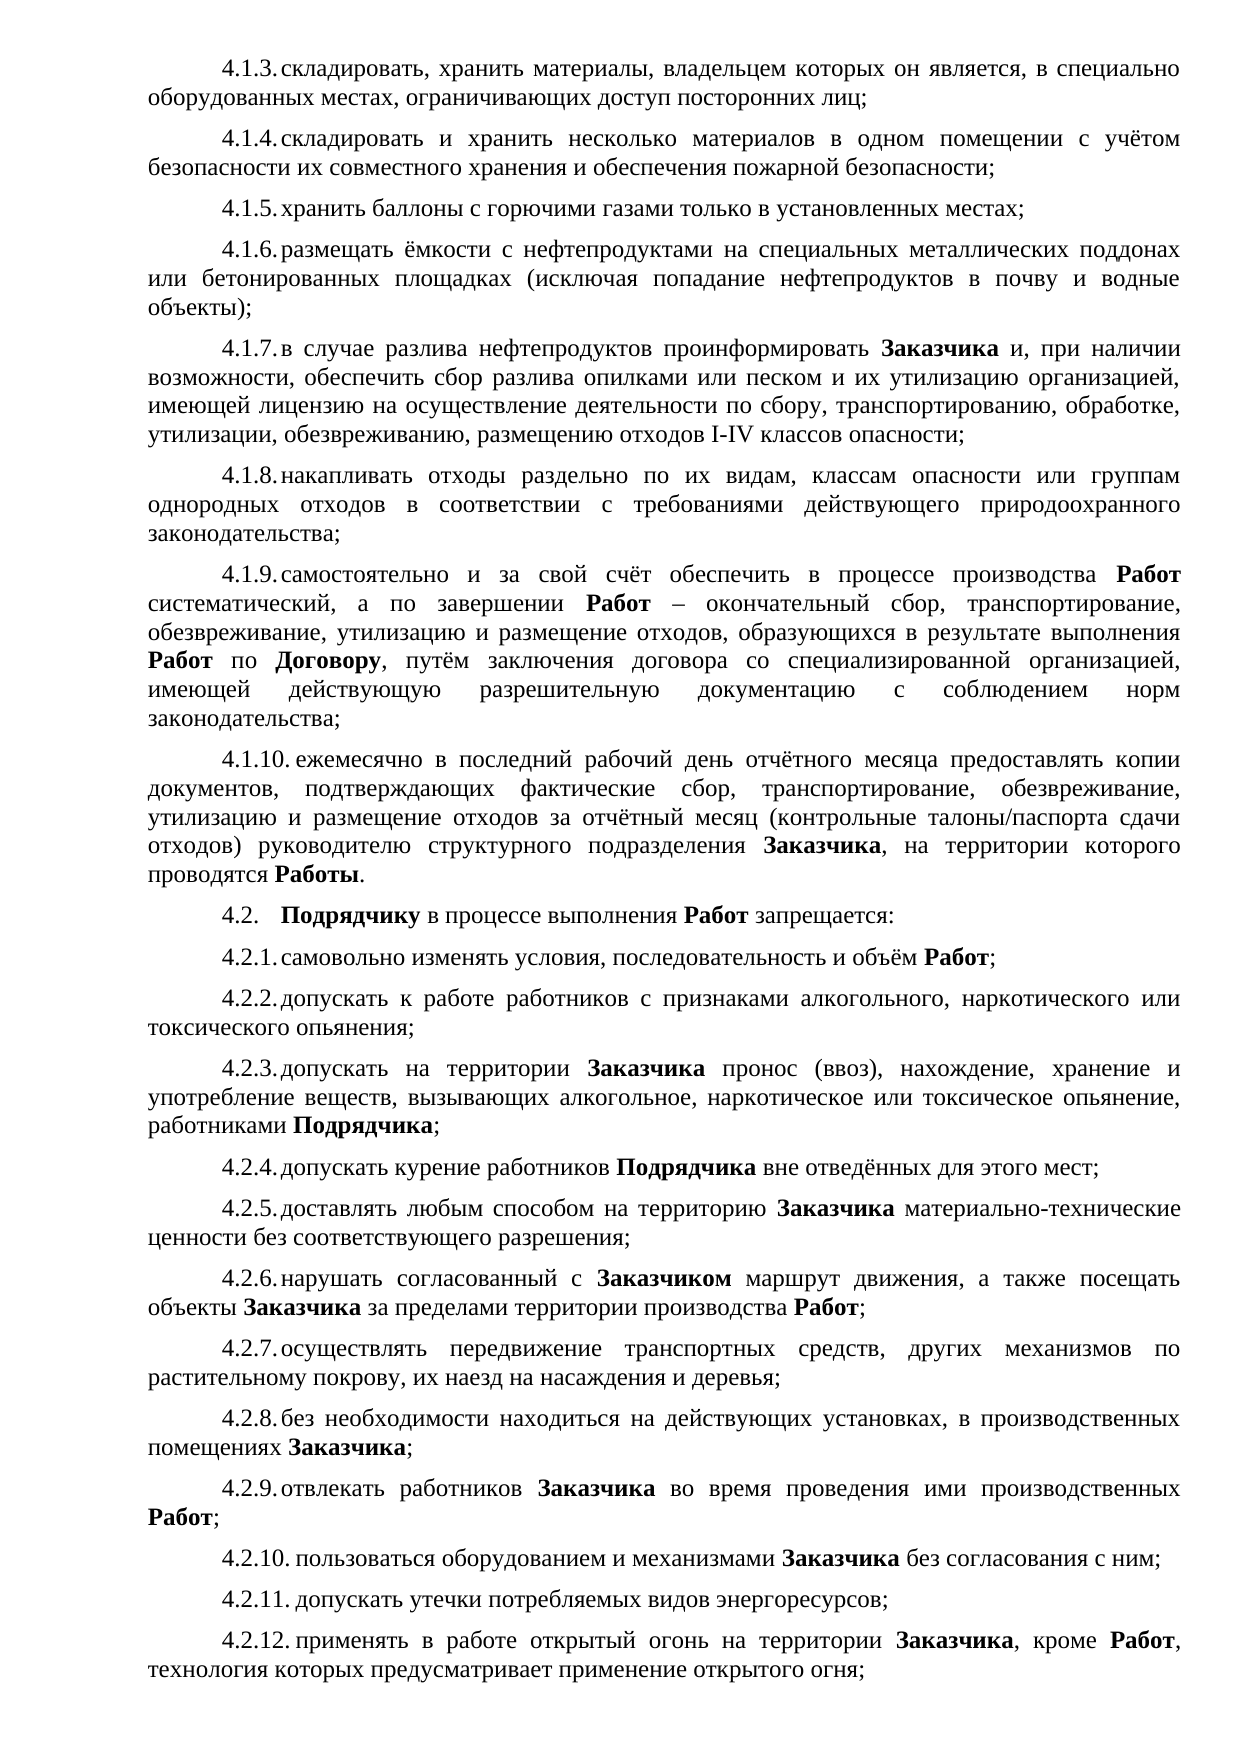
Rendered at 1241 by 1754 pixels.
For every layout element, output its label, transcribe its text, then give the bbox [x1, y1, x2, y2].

list допускать курение работников Подрядчика вне отведённых для этого мест; [148, 1152, 1181, 1181]
list ежемесячно в последний рабочий день отчётного месяца предоставлять копии документов, подтверждающих фактические сбор, транспортирование, обезвреживание, утилизацию и размещение отходов за отчётный месяц (контрольные талоны/паспорта сдачи отходов) руководителю структурного подразделения Заказчика, на территории которого проводятся Работы. [148, 744, 1181, 888]
list допускать на территории Заказчика пронос (ввоз), нахождение, хранение и употребление веществ, вызывающих алкогольное, наркотическое или токсическое опьянение, работниками Подрядчика; [148, 1053, 1181, 1139]
list самовольно изменять условия, последовательность и объём Работ; [148, 942, 1181, 971]
list допускать утечки потребляемых видов энергоресурсов; [148, 1584, 1181, 1613]
list допускать к работе работников с признаками алкогольного, наркотического или токсического опьянения; [148, 983, 1181, 1041]
list без необходимости находиться на действующих установках, в производственных помещениях Заказчика; [148, 1403, 1181, 1461]
list складировать, хранить материалы, владельцем которых он является, в специально оборудованных местах, ограничивающих доступ посторонних лиц; [148, 53, 1181, 111]
list пользоваться оборудованием и механизмами Заказчика без согласования с ним; [148, 1543, 1181, 1572]
list размещать ёмкости с нефтепродуктами на специальных металлических поддонах или бетонированных площадках (исключая попадание нефтепродуктов в почву и водные объекты); [148, 234, 1181, 321]
list осуществлять передвижение транспортных средств, других механизмов по растительному покрову, их наезд на насаждения и деревья; [148, 1333, 1181, 1391]
list отвлекать работников Заказчика во время проведения ими производственных Работ; [148, 1473, 1181, 1531]
list самостоятельно и за свой счёт обеспечить в процессе производства Работ систематический, а по завершении Работ – окончательный сбор, транспортирование, обезвреживание, утилизацию и размещение отходов, образующихся в результате выполнения Работ по Договору, путём заключения договора со специализированной организацией, имеющей действующую разрешительную документацию с соблюдением норм законодательства; [148, 559, 1181, 732]
list нарушать согласованный с Заказчиком маршрут движения, а также посещать объекты Заказчика за пределами территории производства Работ; [148, 1263, 1181, 1321]
list в случае разлива нефтепродуктов проинформировать Заказчика и, при наличии возможности, обеспечить сбор разлива опилками или песком и их утилизацию организацией, имеющей лицензию на осуществление деятельности по сбору, транспортированию, обработке, утилизации, обезвреживанию, размещению отходов I-IV классов опасности; [148, 333, 1181, 448]
list накапливать отходы раздельно по их видам, классам опасности или группам однородных отходов в соответствии с требованиями действующего природоохранного законодательства; [148, 461, 1181, 547]
list складировать и хранить несколько материалов в одном помещении с учётом безопасности их совместного хранения и обеспечения пожарной безопасности; [148, 123, 1181, 181]
list применять в работе открытый огонь на территории Заказчика, кроме Работ, технология которых предусматривает применение открытого огня; [148, 1626, 1181, 1683]
list Подрядчику в процессе выполнения Работ запрещается: [148, 901, 1181, 929]
list хранить баллоны с горючими газами только в установленных местах; [148, 193, 1181, 222]
list доставлять любым способом на территорию Заказчика материально-технические ценности без соответствующего разрешения; [148, 1193, 1181, 1251]
